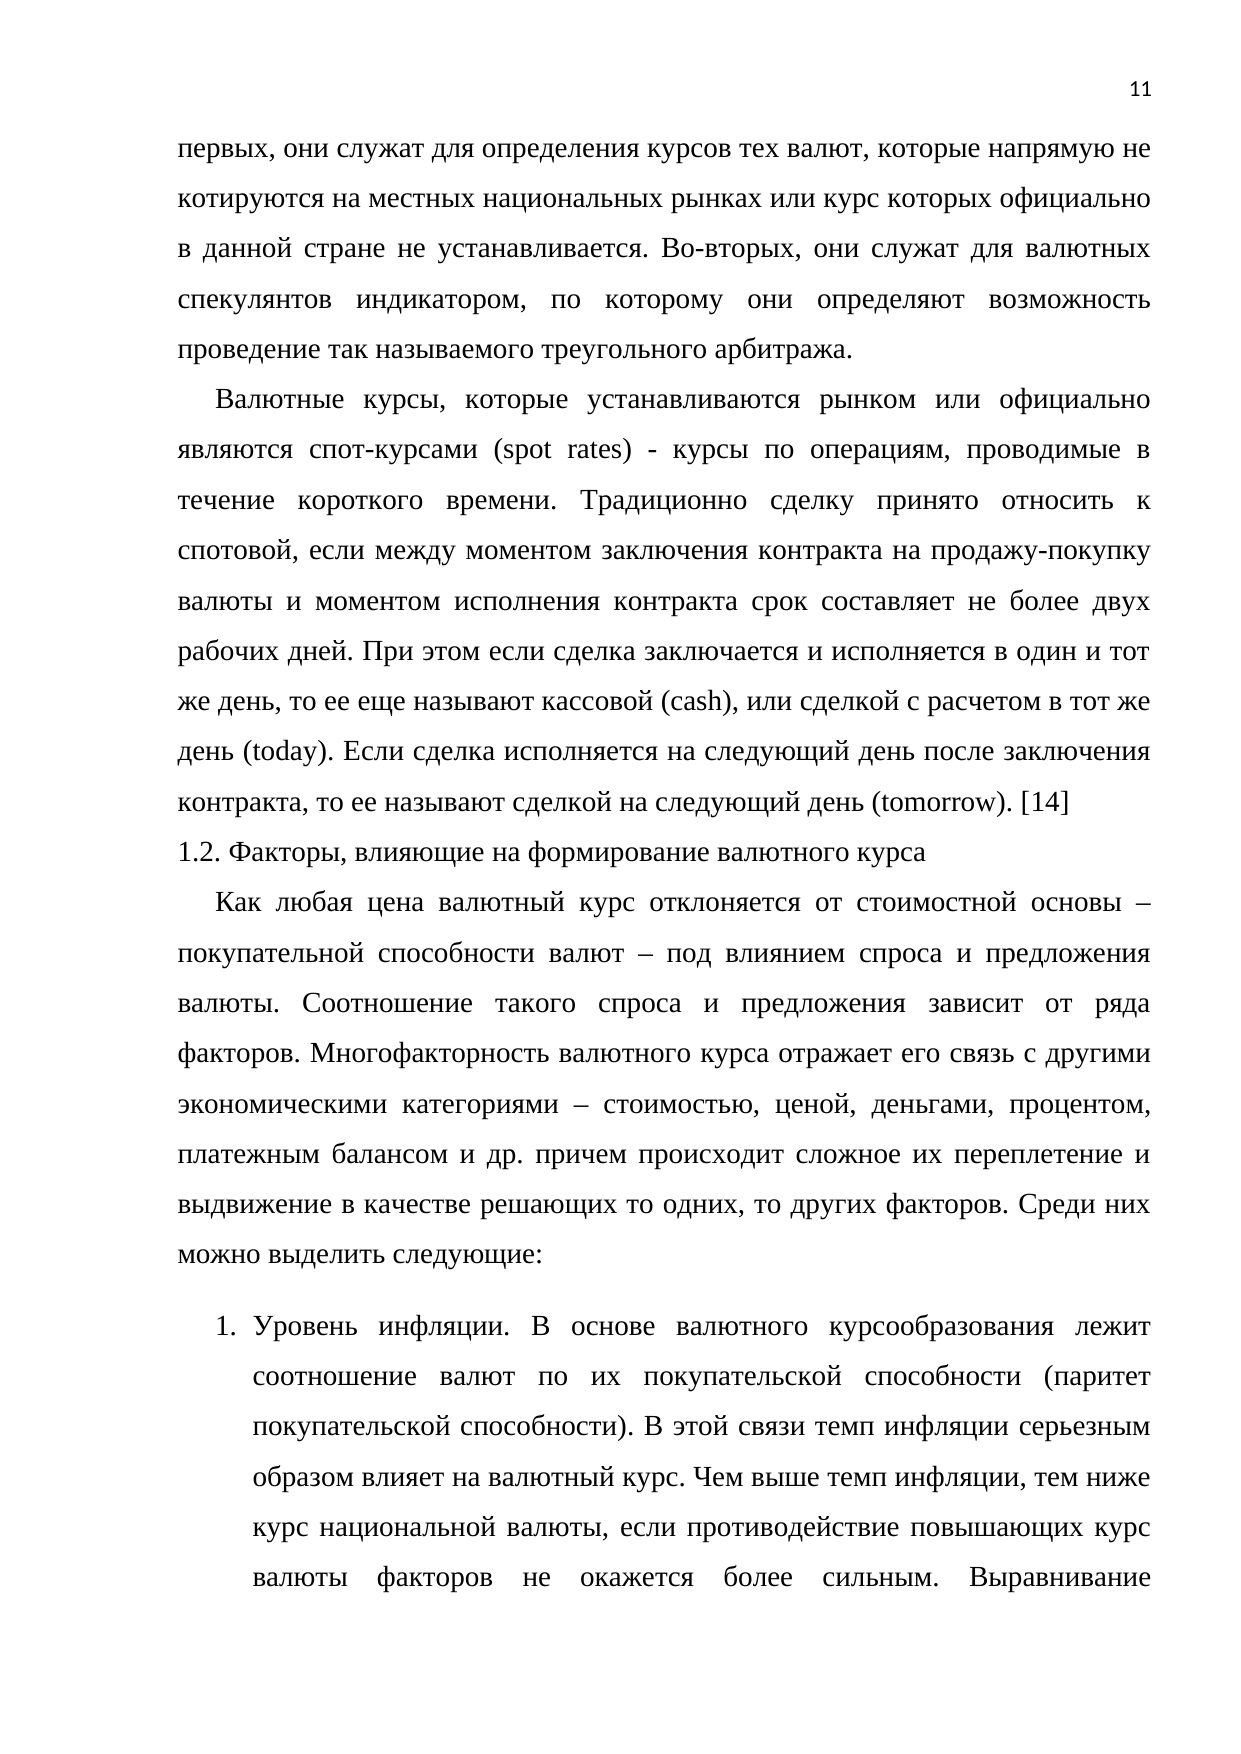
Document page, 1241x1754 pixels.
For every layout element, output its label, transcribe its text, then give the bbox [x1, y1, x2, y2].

text Как любая цена валютный курс отклоняется от стоимостной основы – покупательной способности валют – под влиянием спроса и предложения валюты. Соотношение такого спроса и предложения зависит от ряда факторов. Многофакторность валютного курса отражает его связь с другими экономическими категориями – стоимостью, ценой, деньгами, процентом, платежным балансом и др. причем происходит сложное их переплетение и выдвижение в качестве решающих то одних, то других факторов. Среди них можно выделить следующие: [177, 884, 1152, 1270]
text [177, 130, 1152, 364]
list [215, 1308, 1152, 1593]
text Валютные курсы, которые устанавливаются рынком или официально являются спот-курсами (spot rates) - курсы по операциям, проводимые в течение короткого времени. Традиционно сделку принято относить к спотовой, если между моментом заключения контракта на продажу-покупку валюты и моментом исполнения контракта срок составляет не более двух рабочих дней. При этом если сделка заключается и исполняется в один и тот же день, то ее еще называют кассовой (cash), или сделкой с расчетом в тот же день (today). Если сделка исполняется на следующий день после заключения контракта, то ее называют сделкой на следующий день (tomorrow). [14] [177, 381, 1152, 817]
text 1.2. Факторы, влияющие на формирование валютного курса [177, 834, 1152, 868]
